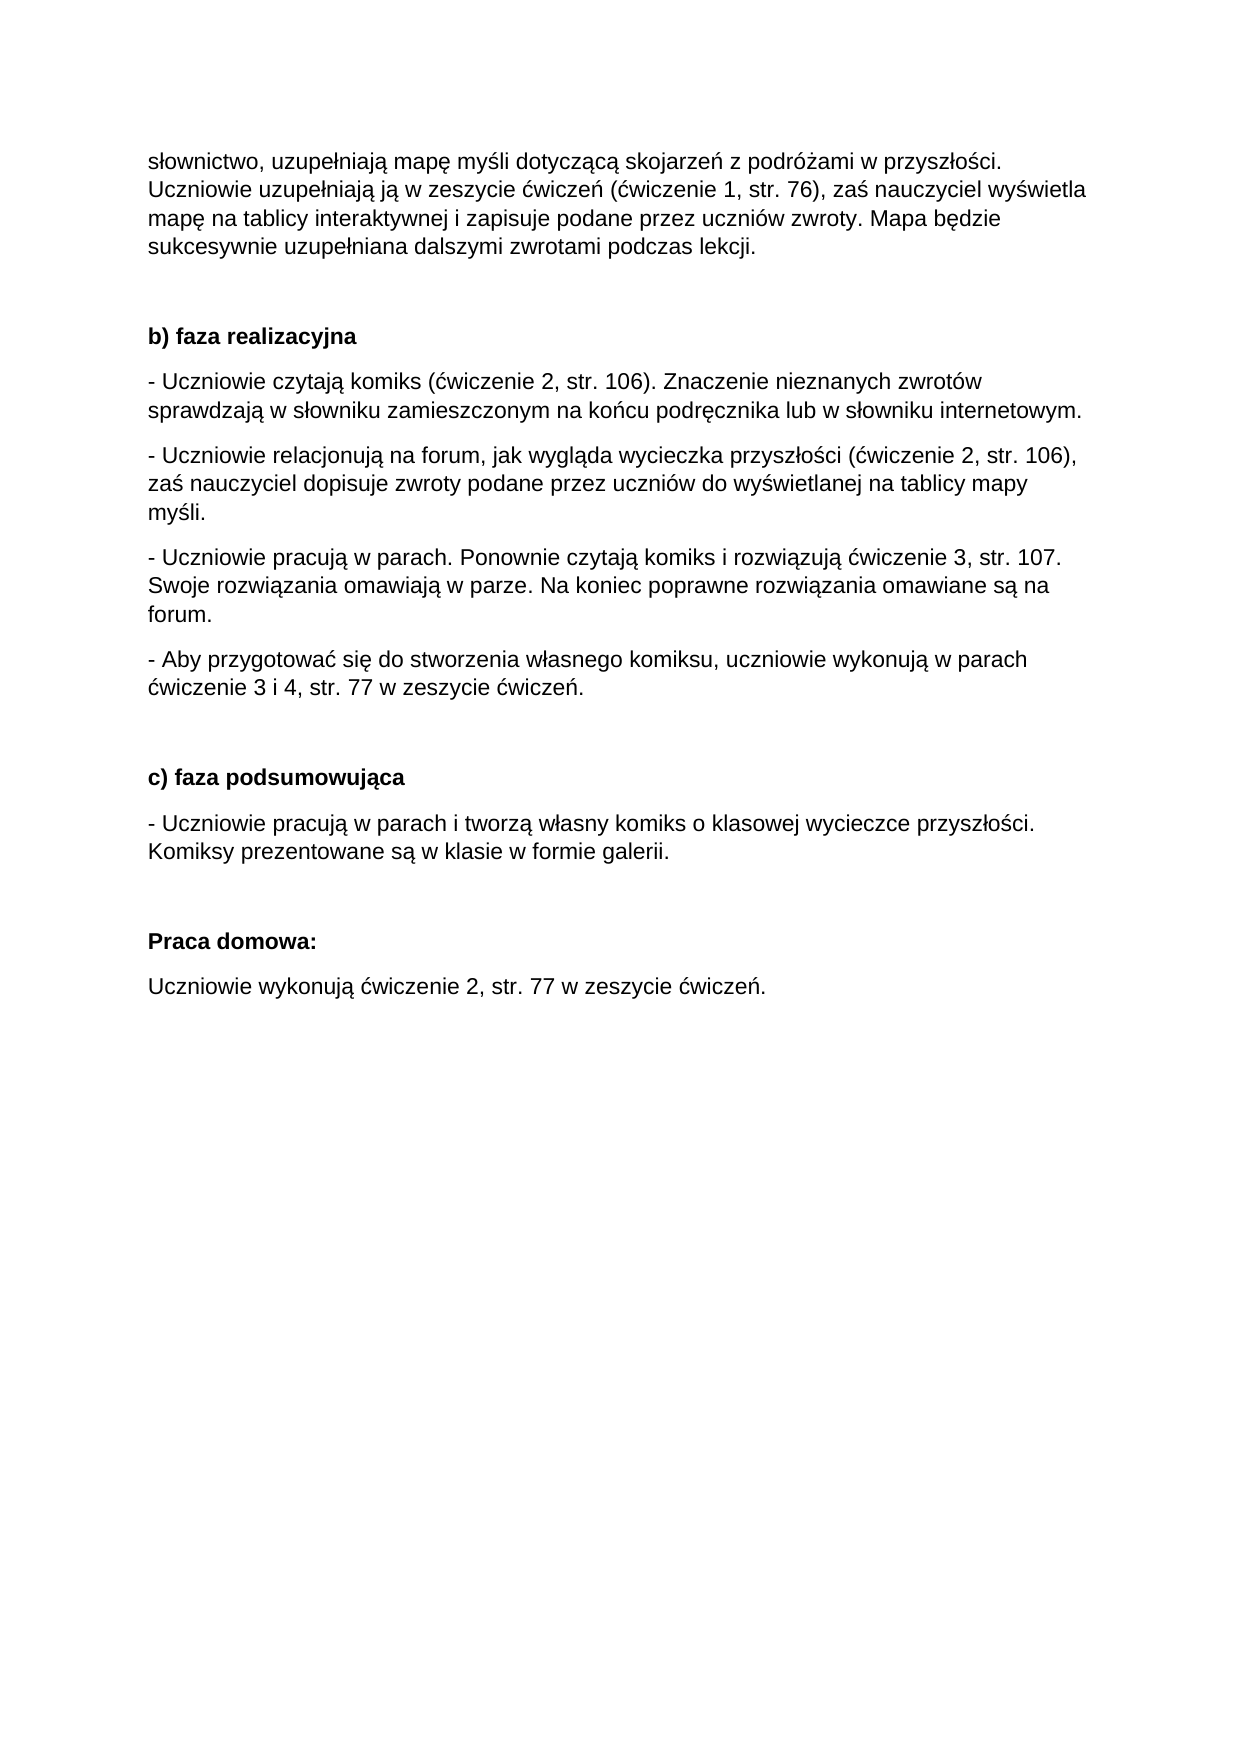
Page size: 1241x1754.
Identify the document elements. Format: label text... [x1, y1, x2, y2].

text Praca domowa: [148, 928, 1093, 954]
text - Uczniowie pracują w parach i tworzą własny komiks o klasowej wycieczce przyszłości. Komiksy prezentowane są w klasie w formie galerii. [148, 809, 1093, 864]
text Uczniowie wykonują ćwiczenie 2, str. 77 w zeszycie ćwiczeń. [148, 973, 1093, 999]
text - Aby przygotować się do stworzenia własnego komiksu, uczniowie wykonują w parach ćwiczenie 3 i 4, str. 77 w zeszycie ćwiczeń. [148, 646, 1093, 701]
text c) faza podsumowująca [148, 764, 1093, 791]
text - Uczniowie relacjonują na forum, jak wygląda wycieczka przyszłości (ćwiczenie 2, str. 106), zaś nauczyciel dopisuje zwroty podane przez uczniów do wyświetlanej na tablicy mapy myśli. [148, 442, 1093, 525]
text - Uczniowie czytają komiks (ćwiczenie 2, str. 106). Znaczenie nieznanych zwrotów sprawdzają w słowniku zamieszczonym na końcu podręcznika lub w słowniku internetowym. [148, 368, 1093, 423]
text - Uczniowie pracują w parach. Ponownie czytają komiks i rozwiązują ćwiczenie 3, str. 107. Swoje rozwiązania omawiają w parze. Na koniec poprawne rozwiązania omawiane są na forum. [148, 544, 1093, 627]
text b) faza realizacyjna [148, 323, 1093, 349]
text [148, 148, 1093, 259]
